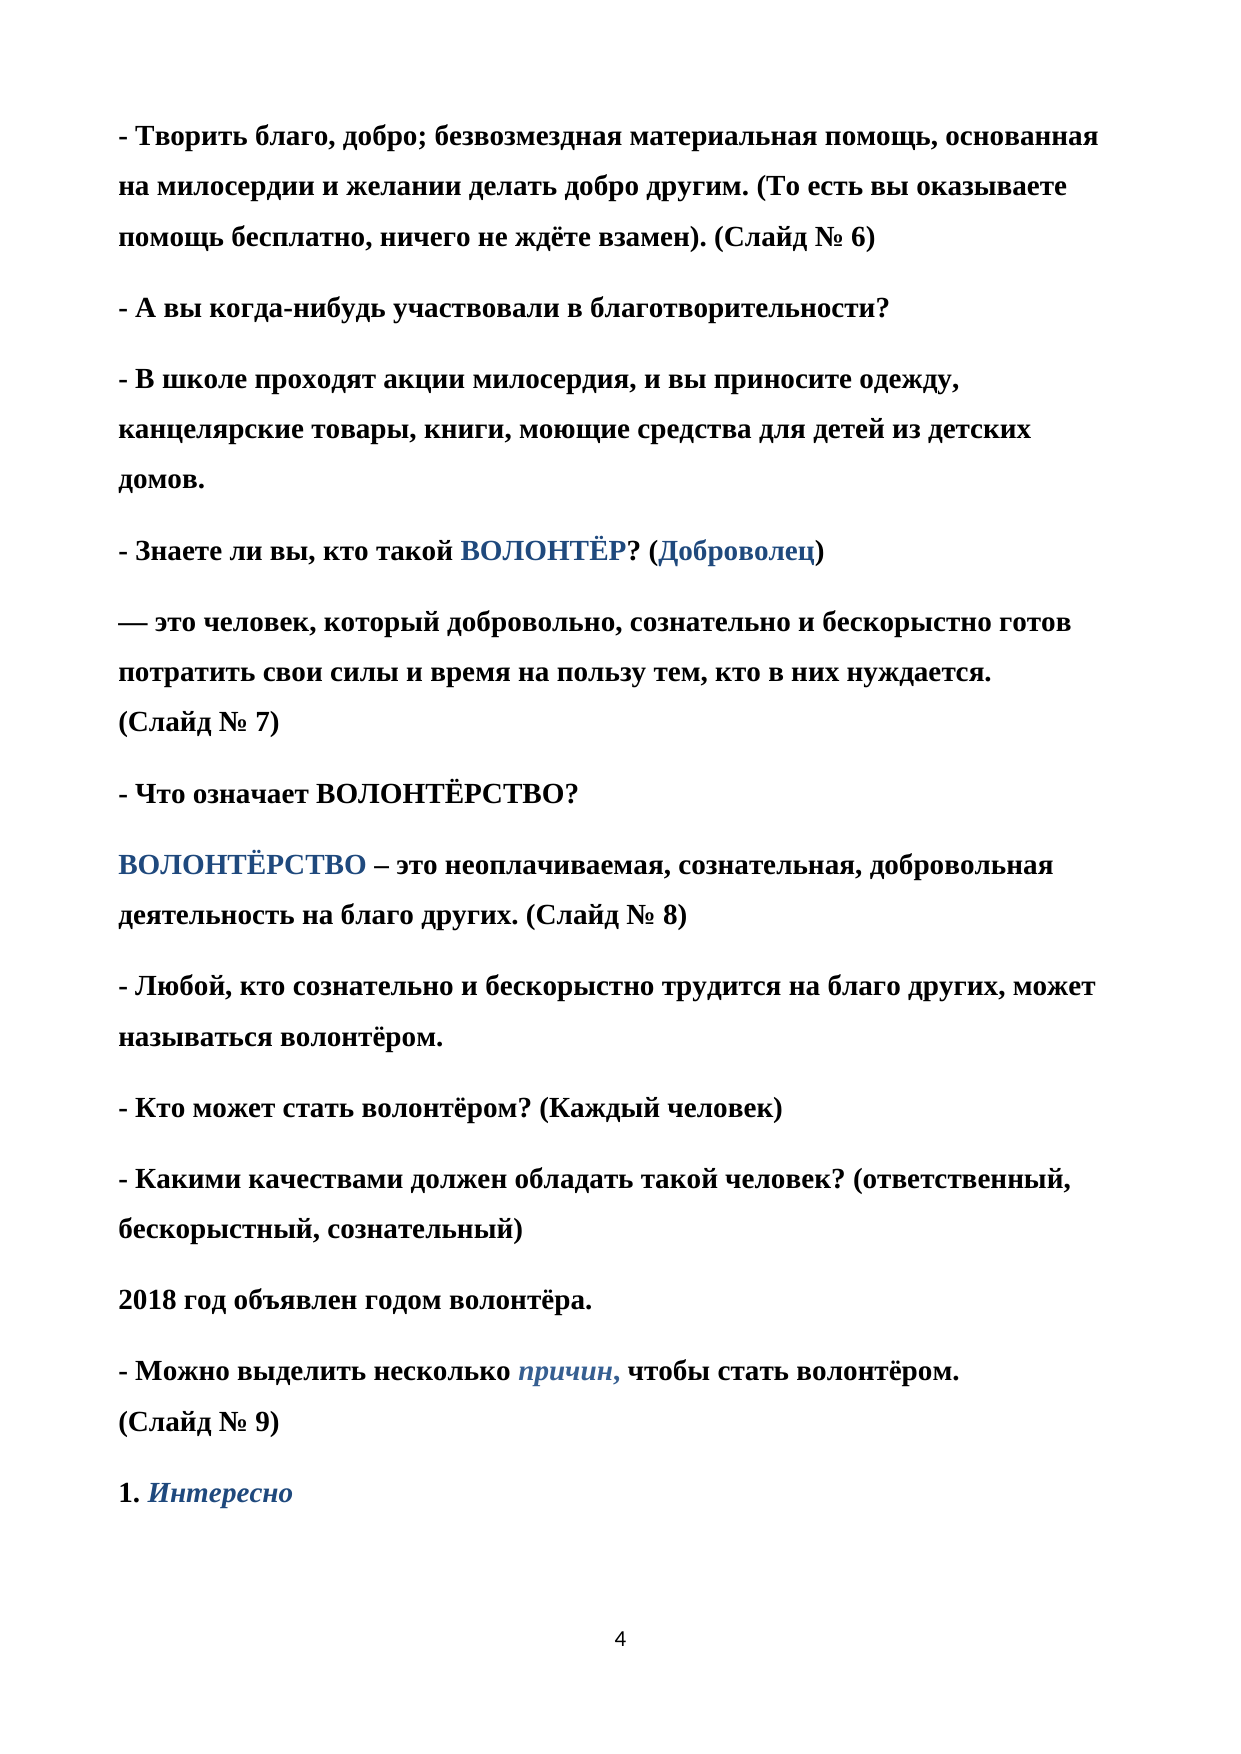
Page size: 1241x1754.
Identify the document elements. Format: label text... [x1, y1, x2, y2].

text - А вы когда-нибудь участвовали в благотворительности? [118, 290, 1122, 323]
text 1. Интересно [118, 1475, 1122, 1508]
text - Какими качествами должен обладать такой человек? (ответственный, бескорыстный, сознательный) [118, 1161, 1122, 1245]
text ВОЛОНТЁРСТВО – это неоплачиваемая, сознательная, добровольная деятельность на благо других. (Слайд № 8) [118, 847, 1122, 931]
text 2018 год объявлен годом волонтёра. [118, 1282, 1122, 1316]
text - Можно выделить несколько причин, чтобы стать волонтёром. (Слайд № 9) [118, 1353, 1122, 1437]
text - Кто может стать волонтёром? (Каждый человек) [118, 1090, 1122, 1123]
text - Что означает ВОЛОНТЁРСТВО? [118, 776, 1122, 809]
text - Любой, кто сознательно и бескорыстно трудится на благо других, может называться волонтёром. [118, 968, 1122, 1052]
text - В школе проходят акции милосердия, и вы приносите одежду, канцелярские товары, книги, моющие средства для детей из детских домов. [118, 361, 1122, 495]
text - Творить благо, добро; безвозмездная материальная помощь, основанная на милосердии и желании делать добро другим. (То есть вы оказываете помощь бесплатно, ничего не ждёте взамен). (Слайд № 6) [118, 118, 1122, 252]
text — это человек, который добровольно, сознательно и бескорыстно готов потратить свои силы и время на пользу тем, кто в них нуждается. (Слайд № 7) [118, 604, 1122, 738]
text - Знаете ли вы, кто такой ВОЛОНТЁР? (Доброволец) [118, 533, 1122, 566]
